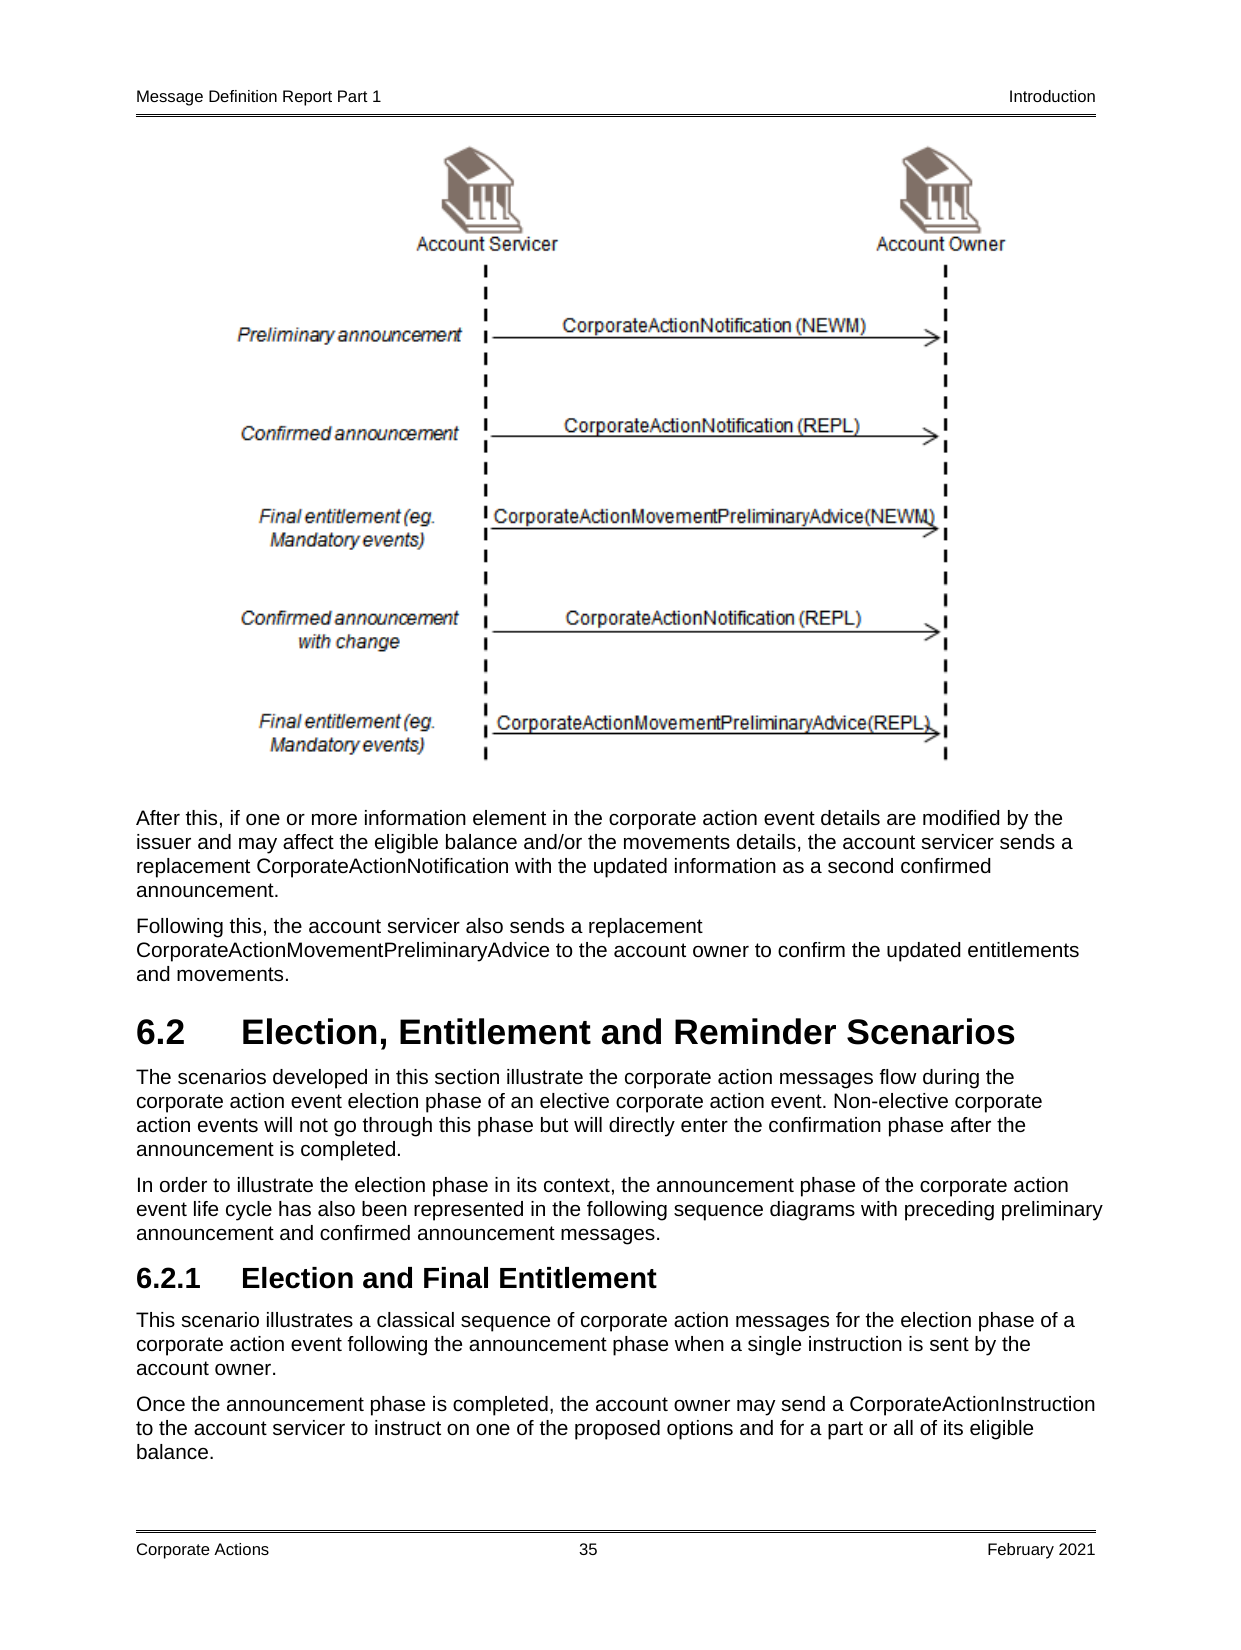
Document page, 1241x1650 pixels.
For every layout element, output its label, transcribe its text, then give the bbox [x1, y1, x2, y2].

text This scenario illustrates a classical sequence of corporate action messages for the election phase of a corporate action event following the announcement phase when a single instruction is sent by the account owner. [136, 1307, 1104, 1379]
text In order to illustrate the election phase in its context, the announcement phase of the corporate action event life cycle has also been represented in the following sequence diagrams with preceding preliminary announcement and confirmed announcement messages. [136, 1173, 1104, 1245]
text Once the announcement phase is completed, the account owner may send a CorporateActionInstruction to the account servicer to instruct on one of the proposed options and for a part or all of its eligible balance. [136, 1392, 1104, 1464]
subtitle Election, Entitlement and Reminder Scenarios [136, 1011, 1104, 1052]
picture [231, 140, 1010, 769]
subtitle Election and Final Entitlement [136, 1261, 1104, 1295]
text The scenarios developed in this section illustrate the corporate action messages flow during the corporate action event election phase of an elective corporate action event. Non-elective corporate action events will not go through this phase but will directly enter the confirmation phase after the announcement is completed. [136, 1064, 1104, 1160]
text After this, if one or more information element in the corporate action event details are modified by the issuer and may affect the eligible balance and/or the movements details, the account servicer sends a replacement CorporateActionNotification with the updated information as a second confirmed announcement. [136, 806, 1104, 902]
text Following this, the account servicer also sends a replacement CorporateActionMovementPreliminaryAdvice to the account owner to confirm the updated entitlements and movements. [136, 914, 1104, 986]
